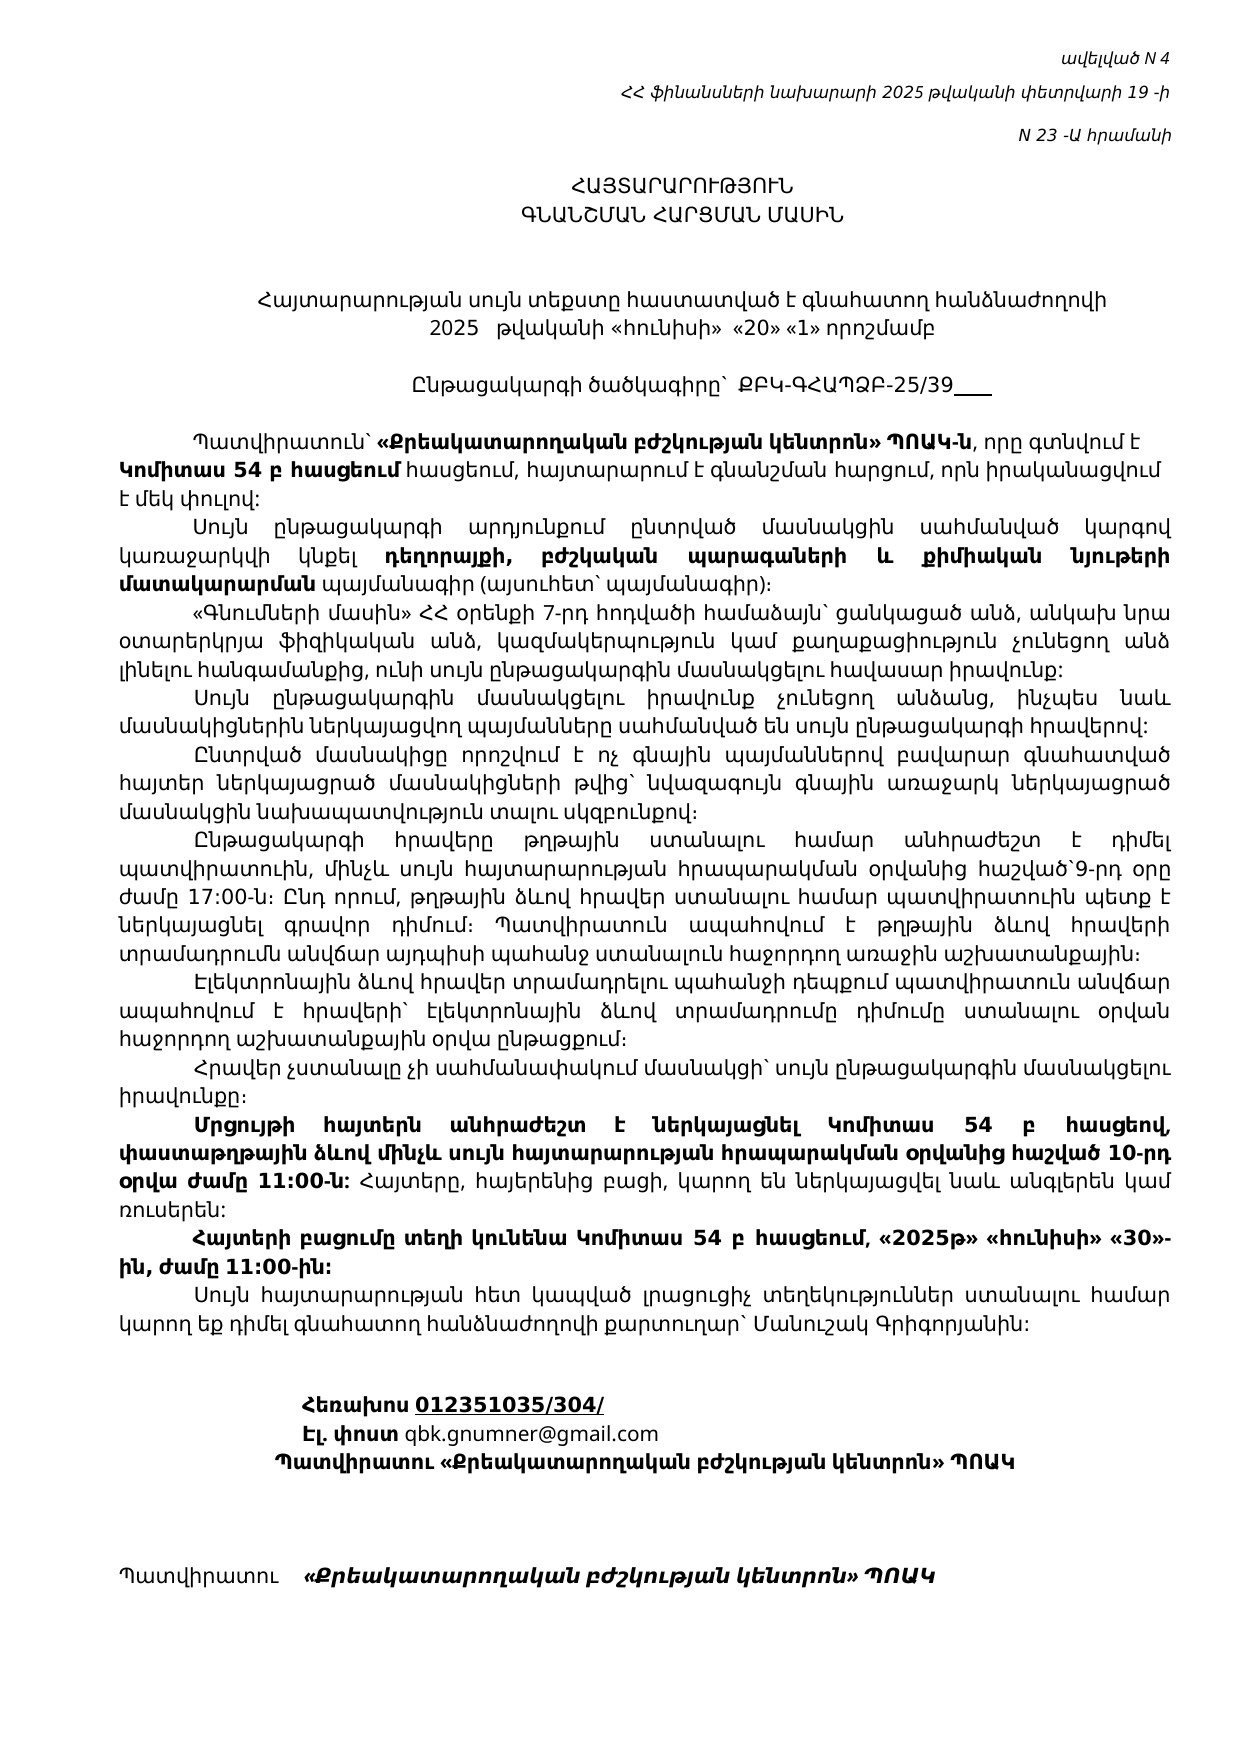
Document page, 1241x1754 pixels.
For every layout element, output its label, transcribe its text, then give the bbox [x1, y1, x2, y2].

text «Գնումների մասին» ՀՀ օրենքի 7-րդ հոդվածի համաձայն` ցանկացած անձ, անկախ նրա օտարերկրյա ֆիզիկական անձ, կազմակերպություն կամ քաղաքացիություն չունեցող անձ լինելու հանգամանքից, ունի սույն ընթացակարգին մասնակցելու հավասար իրավունք: [118, 598, 1171, 683]
text Սույն հայտարարության հետ կապված լրացուցիչ տեղեկություններ ստանալու համար կարող եք դիմել գնահատող հանձնաժողովի քարտուղար` Մանուշակ Գրիգորյանին: [118, 1280, 1171, 1337]
text Ընթացակարգի ծածկագիրը` ՔԲԿ-ԳՀԱՊՁԲ-25/39 [118, 370, 1171, 399]
text Էլ. փոստ qbk.gnumner@gmail.com [118, 1419, 1171, 1447]
text ՀՀ ֆինանսների նախարարի 2025 թվականի փետրվարի 19 -ի [118, 81, 1171, 104]
text ավելված N 4 [118, 47, 1171, 69]
text Մրցույթի հայտերն անհրաժեշտ է ներկայացնել Կոմիտաս 54 բ հասցեով, փաստաթղթային ձևով մինչև սույն հայտարարության հրապարակման օրվանից հաշված 10-րդ օրվա ժամը 11:00-ն: Հայտերը, հայերենից բացի, կարող են ներկայացվել նաև անգլերեն կամ ռուսերեն: [118, 1110, 1171, 1223]
text 2025 թվականի «հունիսի» «20» «1» որոշմամբ [118, 313, 1171, 342]
text Հրավեր չստանալը չի սահմանափակում մասնակցի` սույն ընթացակարգին մասնակցելու իրավունքը։ [118, 1053, 1171, 1110]
text Ընտրված մասնակիցը որոշվում է ոչ գնային պայմաններով բավարար գնահատված հայտեր ներկայացրած մասնակիցների թվից` նվազագույն գնային առաջարկ ներկայացրած մասնակցին նախապատվություն տալու սկզբունքով։ [118, 740, 1171, 825]
text Հեռախոս 012351035/304/ [118, 1390, 1171, 1419]
text Հայտերի բացումը տեղի կունենա Կոմիտաս 54 բ հասցեում, «2025թ» «հունիսի» «30»-ին, ժամը 11:00-ին։ [118, 1223, 1171, 1280]
text Սույն ընթացակարգին մասնակցելու իրավունք չունեցող անձանց, ինչպես նաև մասնակիցներին ներկայացվող պայմանները սահմանված են սույն ընթացակարգի հրավերով: [118, 683, 1171, 740]
text Սույն ընթացակարգի արդյունքում ընտրված մասնակցին սահմանված կարգով կառաջարկվի կնքել դեղորայքի, բժշկական պարագաների և քիմիական նյութերի մատակարարման պայմանագիր (այսուհետ` պայմանագիր)։ [118, 512, 1171, 598]
text Պատվիրատու «Քրեակատարողական բժշկության կենտրոն» ՊՈԱԿ [118, 1447, 1171, 1476]
text ՀԱՅՏԱՐԱՐՈՒԹՅՈՒՆ [118, 171, 1171, 200]
text Պատվիրատու «Քրեակատարողական բժշկության կենտրոն» ՊՈԱԿ [118, 1561, 1171, 1589]
text Հայտարարության սույն տեքստը հաստատված է գնահատող հանձնաժողովի [118, 285, 1171, 313]
text N 23 -Ա հրամանի [118, 126, 1172, 146]
text Էլեկտրոնային ձևով հրավեր տրամադրելու պահանջի դեպքում պատվիրատուն անվճար ապահովում է հրավերի` էլեկտրոնային ձևով տրամադրումը դիմումը ստանալու օրվան հաջորդող աշխատանքային օրվա ընթացքում։ [118, 967, 1171, 1053]
text ԳՆԱՆՇՄԱՆ ՀԱՐՑՄԱՆ ՄԱՍԻՆ [118, 200, 1171, 228]
text Պատվիրատուն` «Քրեակատարողական բժշկության կենտրոն» ՊՈԱԿ-ն, որը գտնվում է Կոմիտաս 54 բ հասցեում հասցեում, հայտարարում է գնանշման հարցում, որն իրականացվում է մեկ փուլով: [118, 427, 1171, 512]
text Ընթացակարգի հրավերը թղթային ստանալու համար անհրաժեշտ է դիմել պատվիրատուին, մինչև սույն հայտարարության հրապարակման օրվանից հաշված`9-րդ օրը ժամը 17:00-ն։ Ընդ որում, թղթային ձևով հրավեր ստանալու համար պատվիրատուին պետք է ներկայացնել գրավոր դիմում։ Պատվիրատուն ապահովում է թղթային ձևով հրավերի տրամադրումն անվճար այդպիսի պահանջ ստանալուն հաջորդող առաջին աշխատանքային։ [118, 825, 1171, 967]
